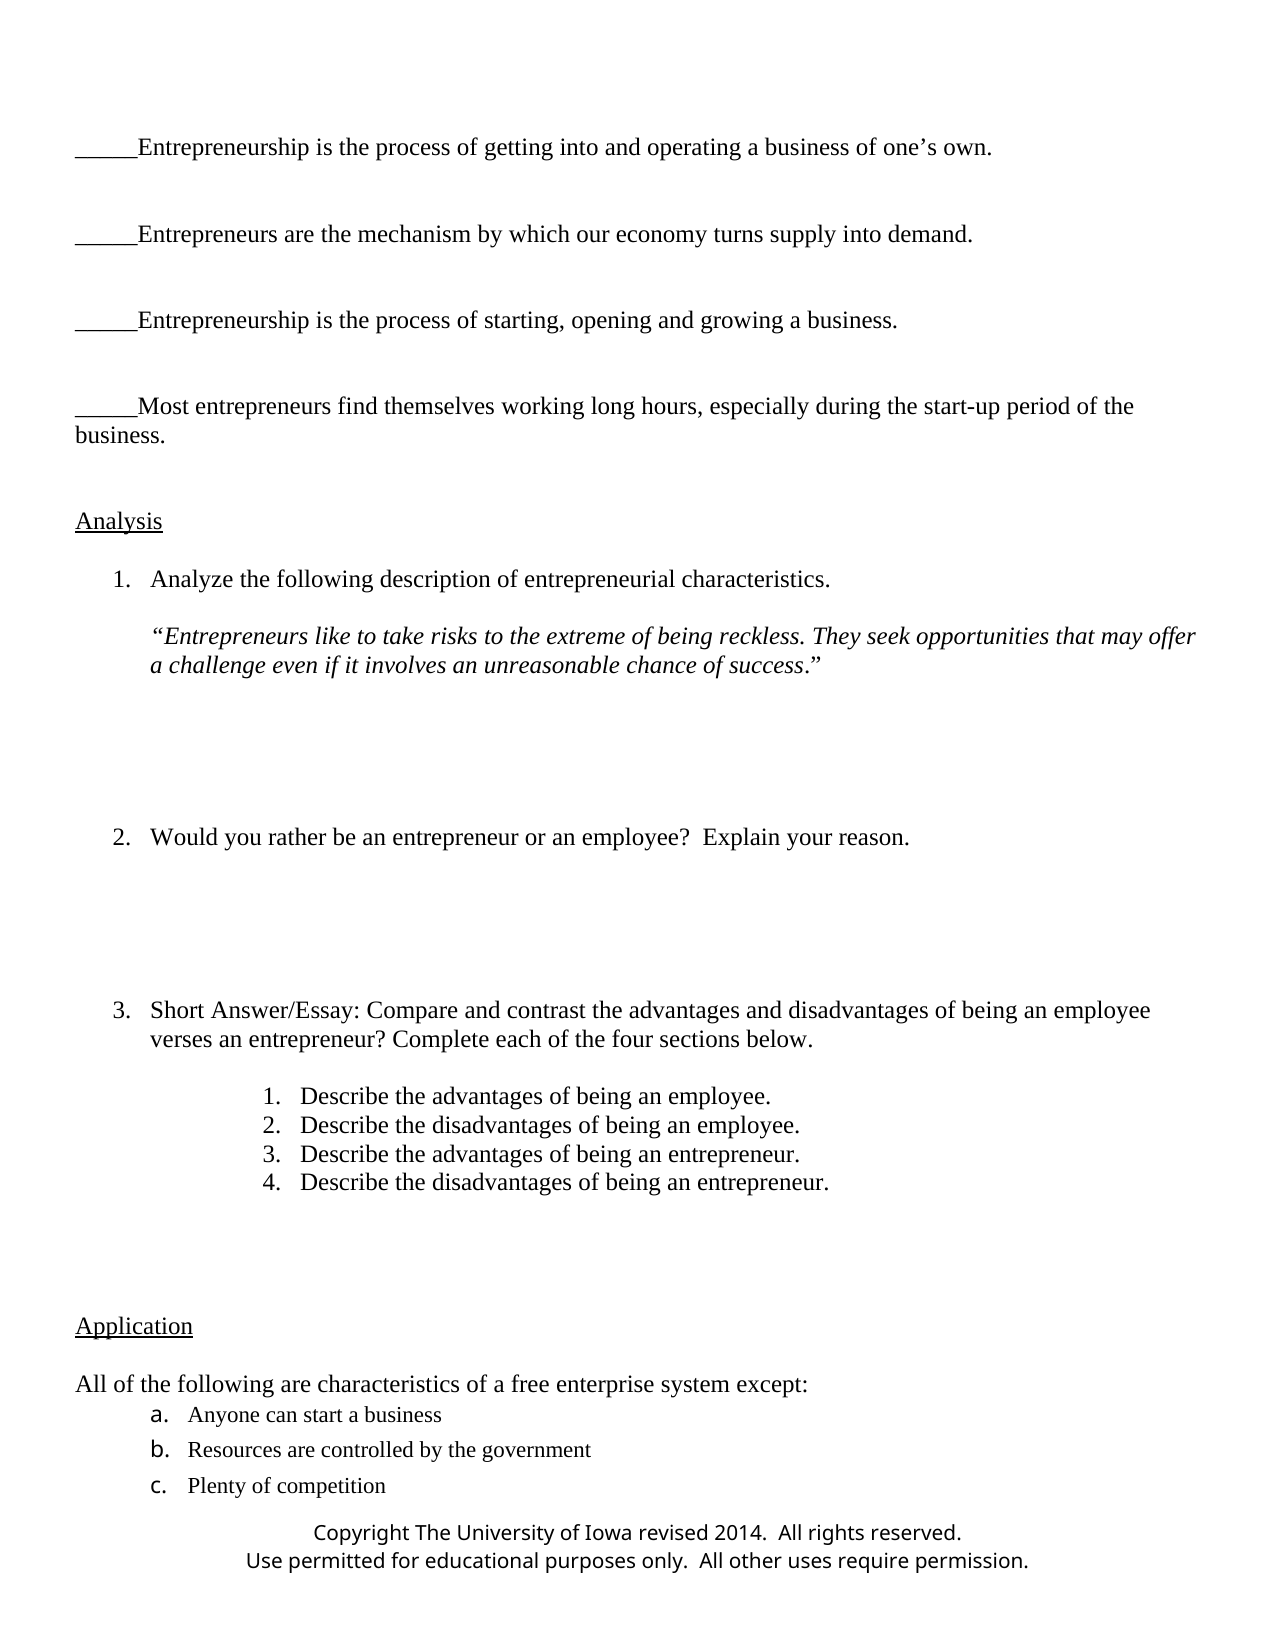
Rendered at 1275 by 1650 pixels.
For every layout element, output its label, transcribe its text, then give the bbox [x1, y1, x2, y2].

text Application [75, 1311, 1200, 1340]
text _____Entrepreneurship is the process of getting into and operating a business of one’s own. [75, 132, 1200, 161]
list Describe the advantages of being an employee. [262, 1081, 1200, 1110]
list Resources are controlled by the government [150, 1454, 1200, 1486]
text All of the following are characteristics of a free enterprise system except: [75, 1369, 1200, 1397]
list Would you rather be an entrepreneur or an employee? Explain your reason. [112, 822, 1200, 851]
list Describe the advantages of being an entrepreneur. [262, 1139, 1200, 1167]
text _____Entrepreneurs are the mechanism by which our economy turns supply into demand. [75, 219, 1200, 247]
text “Entrepreneurs like to take risks to the extreme of being reckless. They seek opportunities that may offer a challenge even if it involves an unreasonable chance of success.” [150, 621, 1200, 679]
list Describe the disadvantages of being an employee. [262, 1110, 1200, 1139]
text _____Entrepreneurship is the process of starting, opening and growing a business. [75, 305, 1200, 334]
list Short Answer/Essay: Compare and contrast the advantages and disadvantages of being an employee verses an entrepreneur? Complete each of the four sections below. [112, 995, 1200, 1052]
list Describe the disadvantages of being an entrepreneur. [262, 1167, 1200, 1196]
list Anyone can start a business [150, 1397, 1200, 1429]
list Analyze the following description of entrepreneurial characteristics. [112, 564, 1200, 592]
text _____Most entrepreneurs find themselves working long hours, especially during the start-up period of the business. [75, 391, 1200, 449]
text Analysis [75, 506, 1200, 535]
